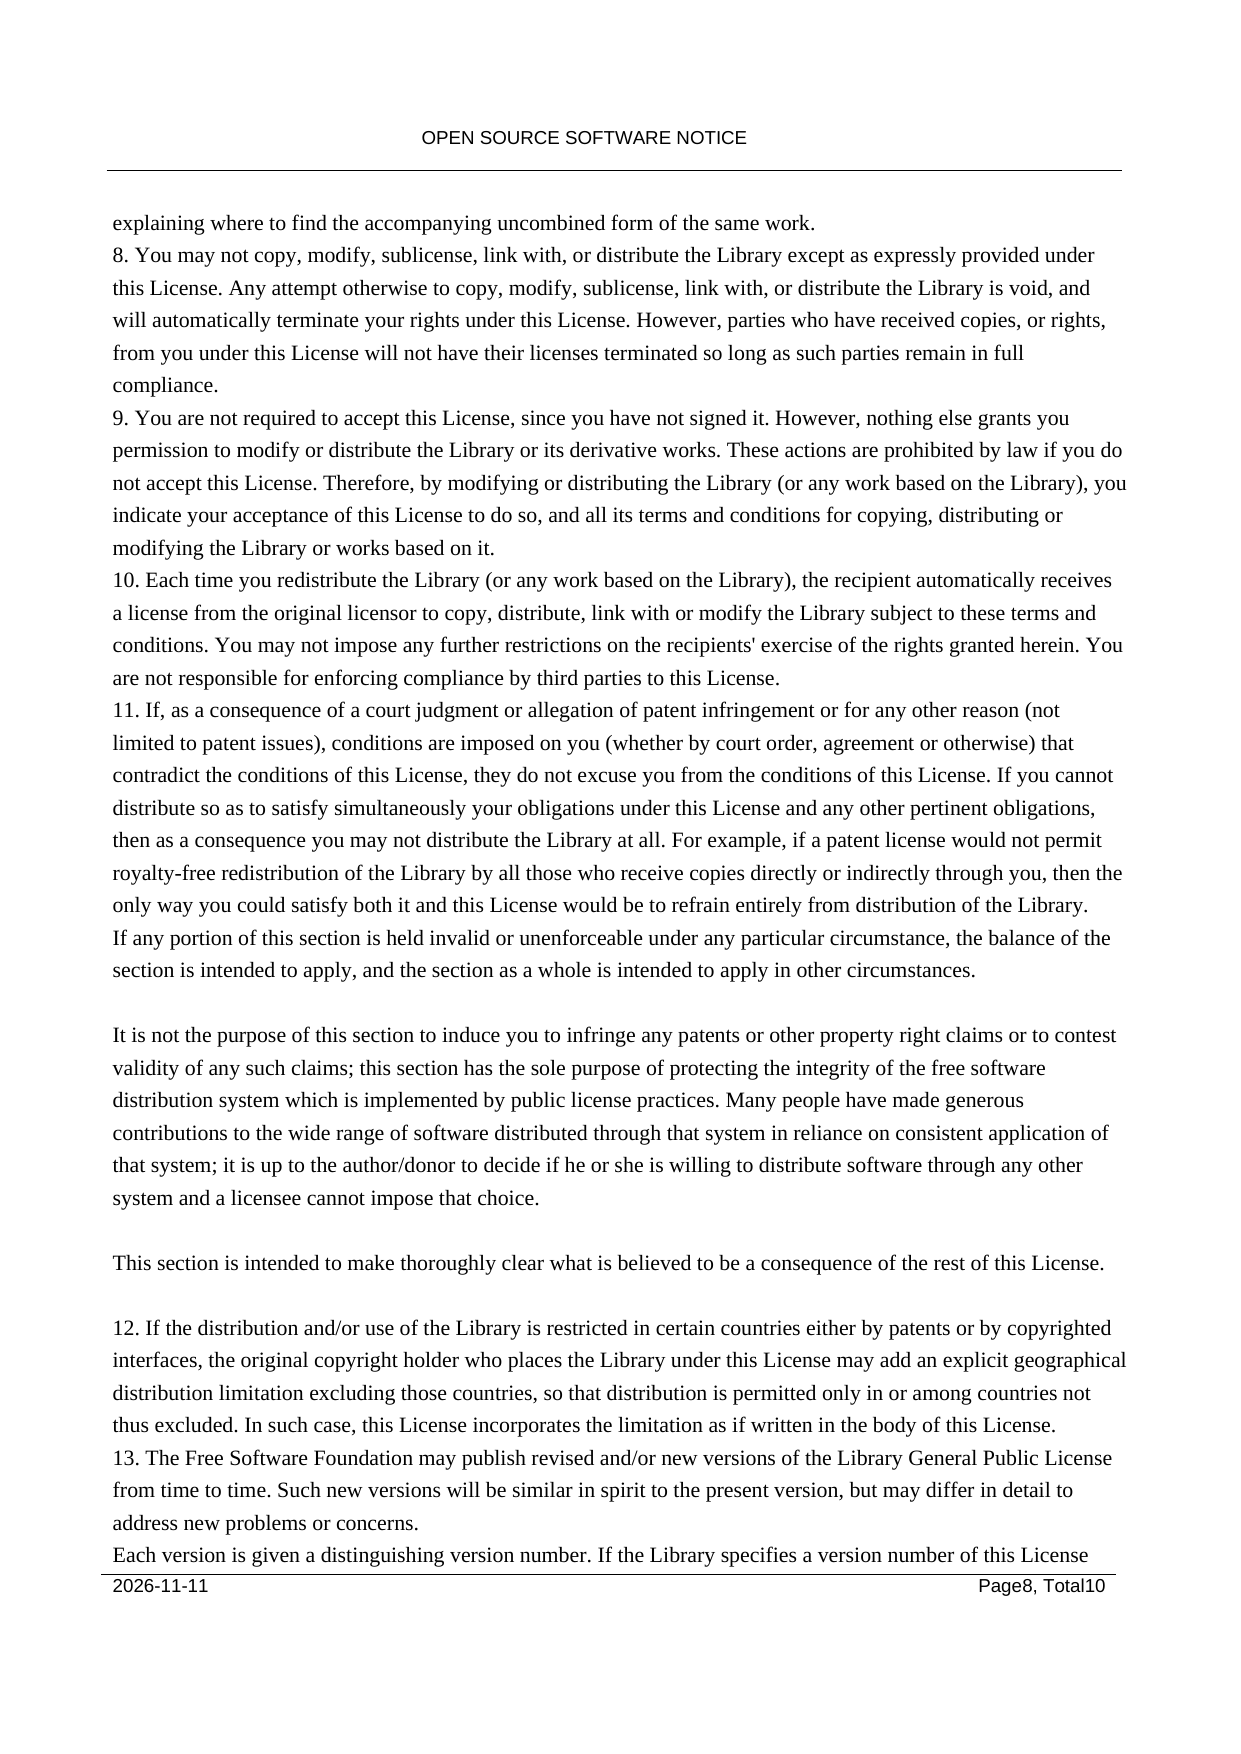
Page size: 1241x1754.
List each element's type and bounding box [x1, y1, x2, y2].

text [112, 206, 1128, 1571]
